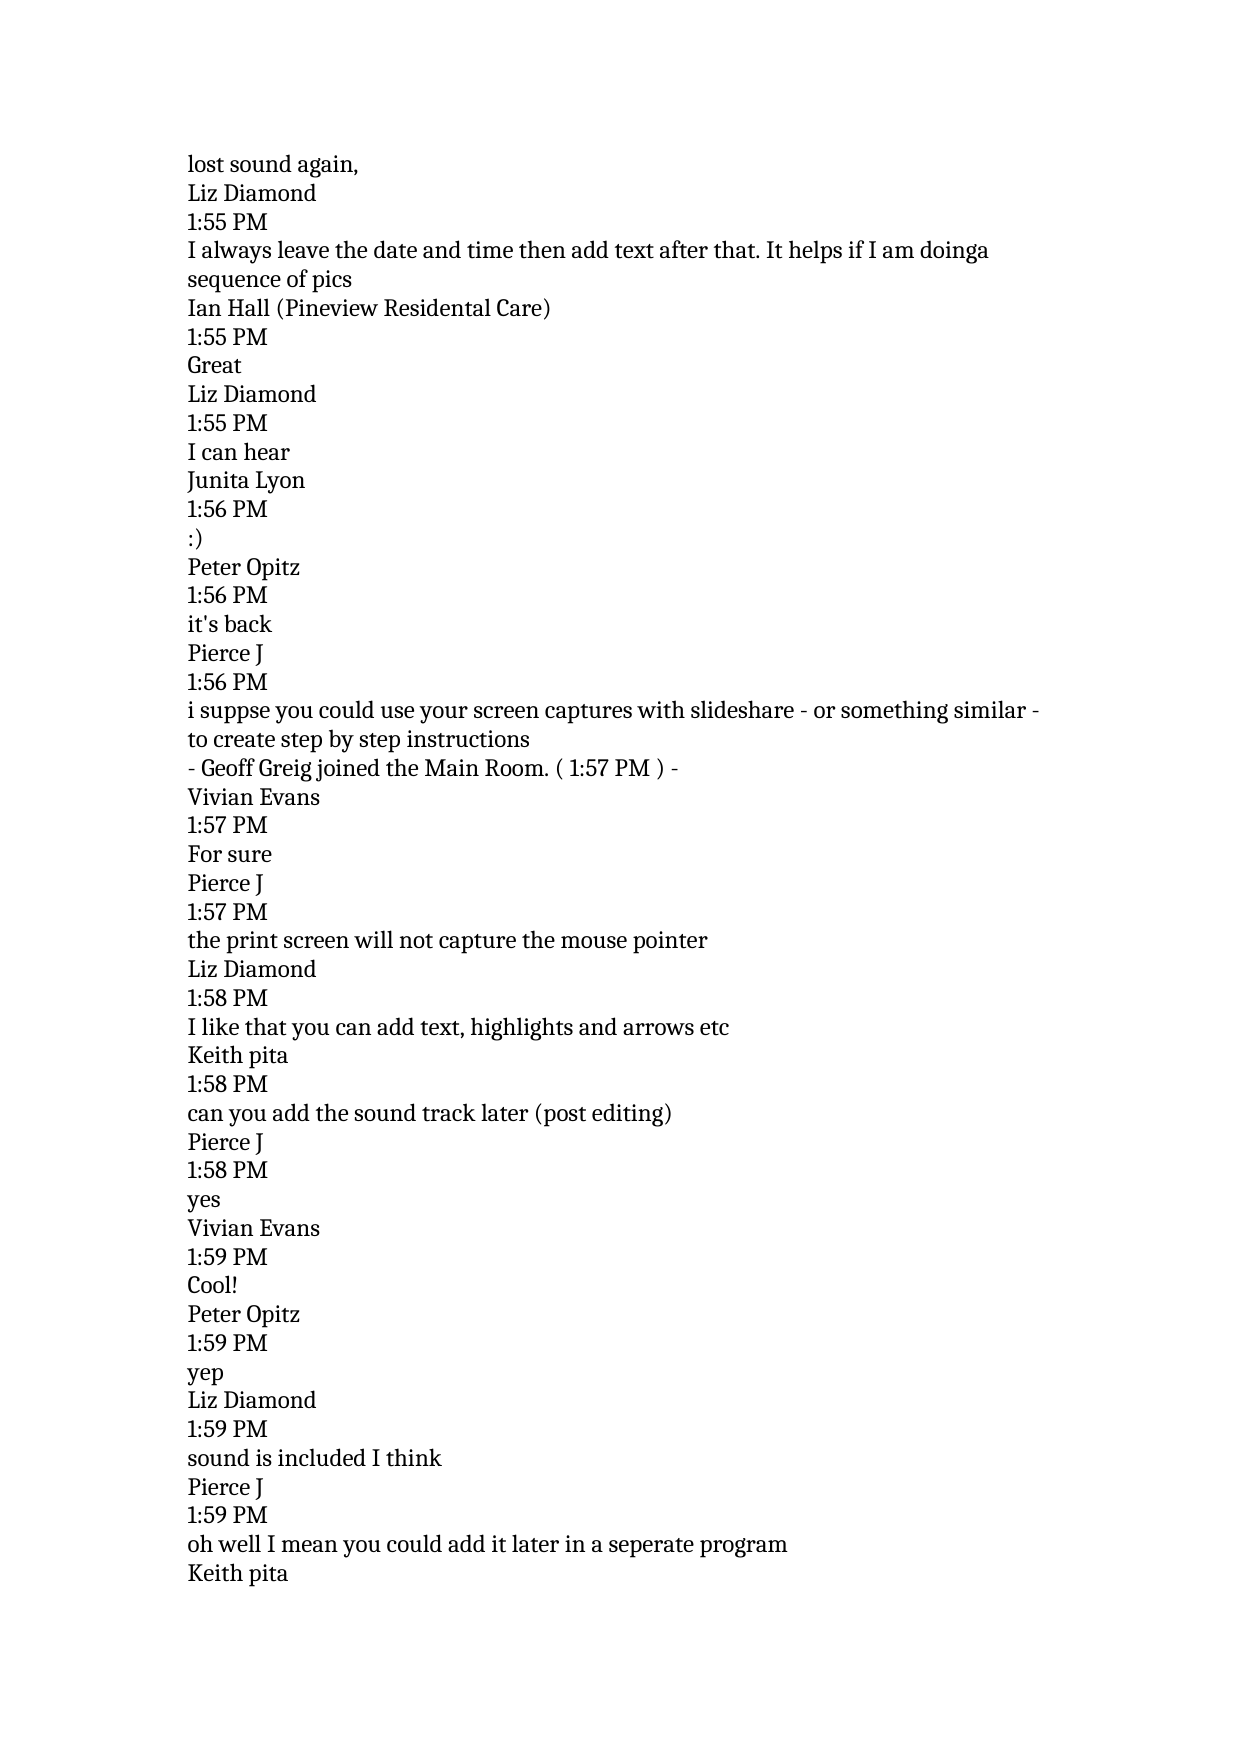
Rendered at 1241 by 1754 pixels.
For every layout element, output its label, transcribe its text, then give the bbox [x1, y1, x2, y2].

text oh well I mean you could add it later in a seperate program [187, 1530, 1053, 1559]
text 1:58 PM [187, 1156, 1053, 1185]
text Vivian Evans [187, 1214, 1053, 1242]
text i suppse you could use your screen captures with slideshare - or something similar - to create step by step instructions [187, 696, 1053, 754]
text Liz Diamond [187, 179, 1053, 207]
text 1:56 PM [187, 581, 1053, 610]
text Junita Lyon [187, 466, 1053, 495]
text lost sound again, [187, 150, 1053, 179]
text sound is included I think [187, 1444, 1053, 1472]
text For sure [187, 840, 1053, 869]
text Peter Opitz [187, 1300, 1053, 1329]
text Keith pita [187, 1041, 1053, 1070]
text 1:59 PM [187, 1329, 1053, 1357]
text 1:57 PM [187, 897, 1053, 926]
text 1:56 PM [187, 667, 1053, 696]
text 1:56 PM [187, 495, 1053, 524]
text 1:59 PM [187, 1501, 1053, 1530]
text :) [187, 524, 1053, 552]
text I can hear [187, 437, 1053, 466]
text it's back [187, 610, 1053, 639]
text Pierce J [187, 1127, 1053, 1156]
text Ian Hall (Pineview Residental Care) [187, 294, 1053, 322]
text 1:59 PM [187, 1415, 1053, 1444]
text Pierce J [187, 869, 1053, 897]
text the print screen will not capture the mouse pointer [187, 926, 1053, 955]
text 1:58 PM [187, 984, 1053, 1012]
text Pierce J [187, 639, 1053, 667]
text Vivian Evans [187, 782, 1053, 811]
text Pierce J [187, 1472, 1053, 1501]
text - Geoff Greig joined the Main Room. ( 1:57 PM ) - [187, 754, 1053, 782]
text Liz Diamond [187, 380, 1053, 409]
text 1:55 PM [187, 207, 1053, 236]
text Cool! [187, 1271, 1053, 1300]
text Liz Diamond [187, 1386, 1053, 1415]
text Keith pita [187, 1559, 1053, 1587]
text can you add the sound track later (post editing) [187, 1099, 1053, 1127]
text yep [187, 1357, 1053, 1386]
text I always leave the date and time then add text after that. It helps if I am doinga sequence of pics [187, 236, 1053, 294]
text Peter Opitz [187, 552, 1053, 581]
text I like that you can add text, highlights and arrows etc [187, 1012, 1053, 1041]
text 1:59 PM [187, 1242, 1053, 1271]
text 1:55 PM [187, 322, 1053, 351]
text 1:55 PM [187, 409, 1053, 437]
text yes [187, 1185, 1053, 1214]
text 1:58 PM [187, 1070, 1053, 1099]
text Great [187, 351, 1053, 380]
text Liz Diamond [187, 955, 1053, 984]
text 1:57 PM [187, 811, 1053, 840]
